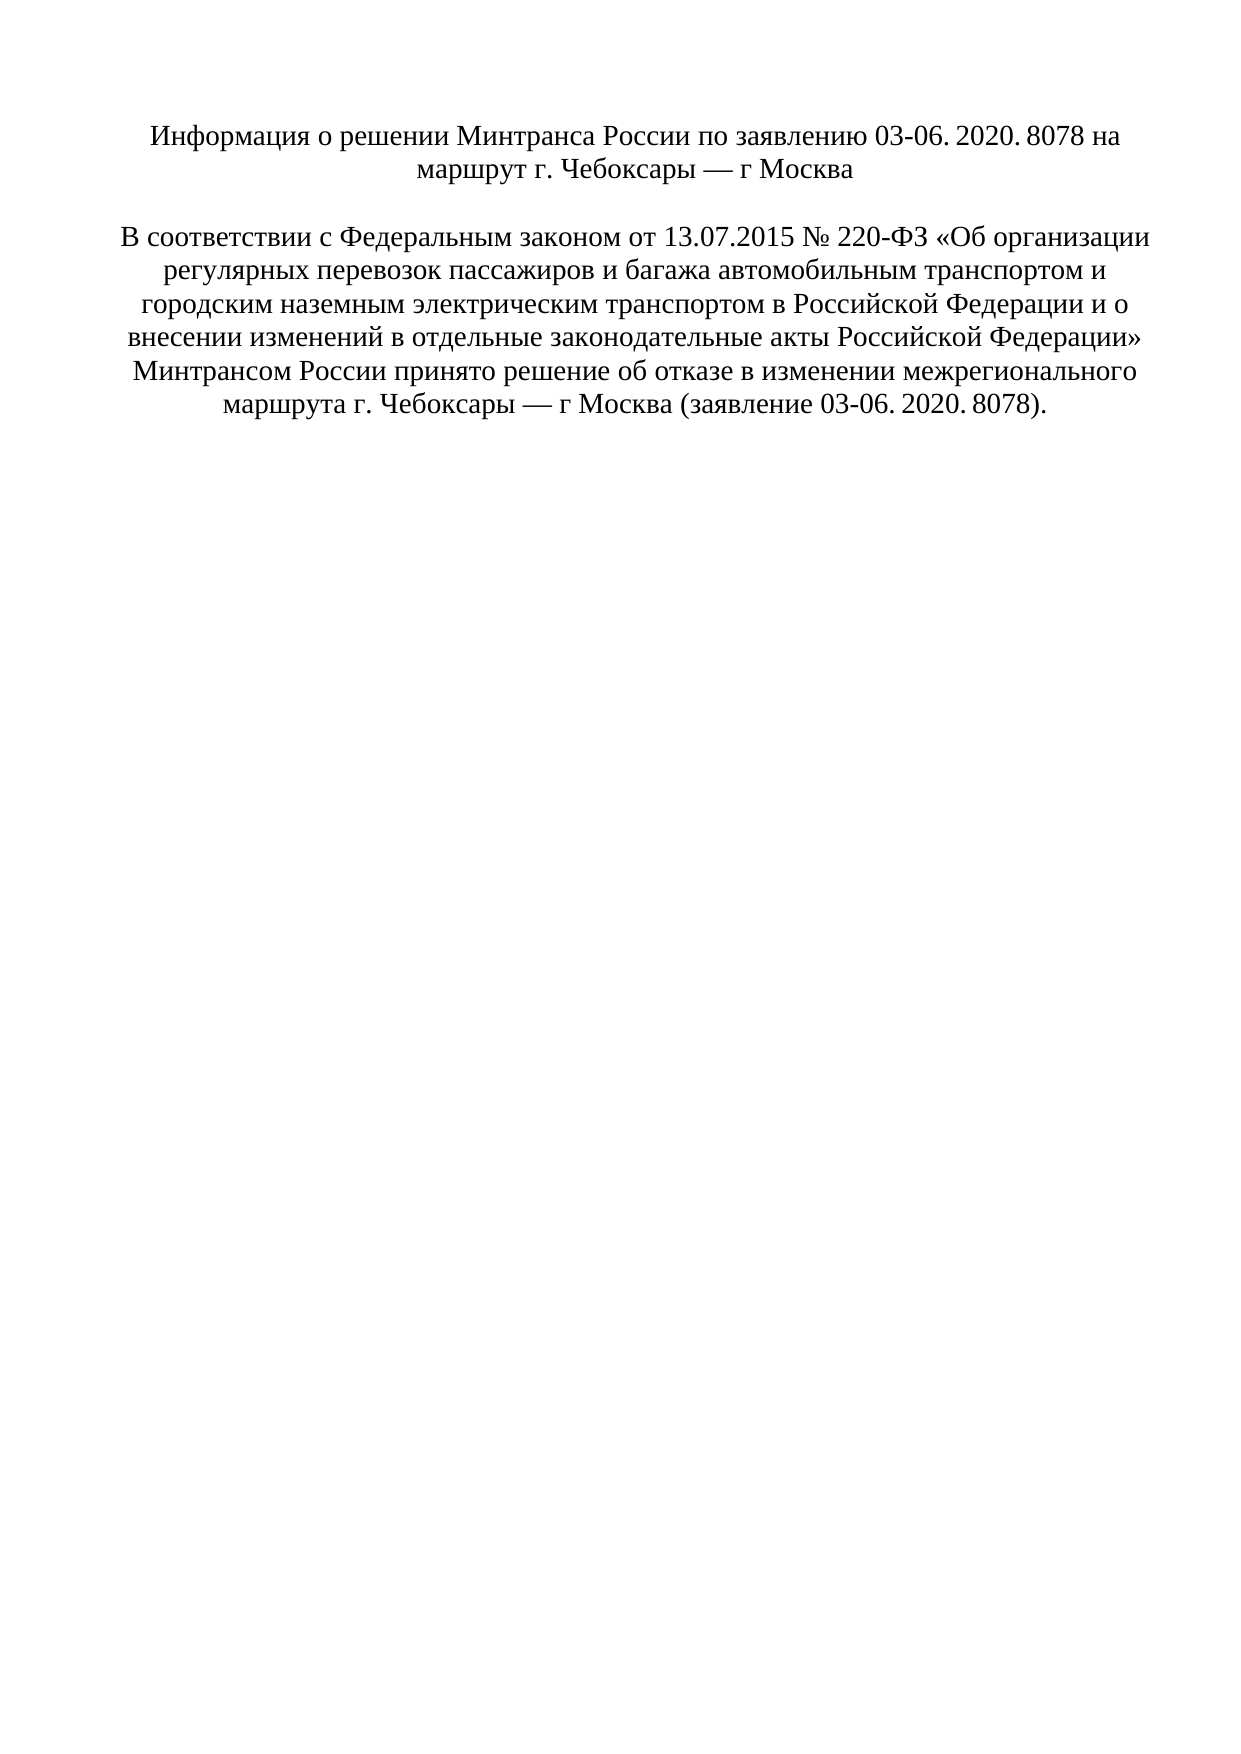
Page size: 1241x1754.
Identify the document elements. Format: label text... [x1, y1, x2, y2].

text В соответствии с Федеральным законом от 13.07.2015 № 220-ФЗ «Об организации регулярных перевозок пассажиров и багажа автомобильным транспортом и городским наземным электрическим транспортом в Российской Федерации и о внесении изменений в отдельные законодательные акты Российской Федерации» Минтрансом России принято решение об отказе в изменении межрегионального маршрута г. Чебоксары — г Москва (заявление 03-06. 2020. 8078). [118, 219, 1152, 420]
text Информация о решении Минтранса России по заявлению 03-06. 2020. 8078 на маршрут г. Чебоксары — г Москва [118, 118, 1152, 185]
